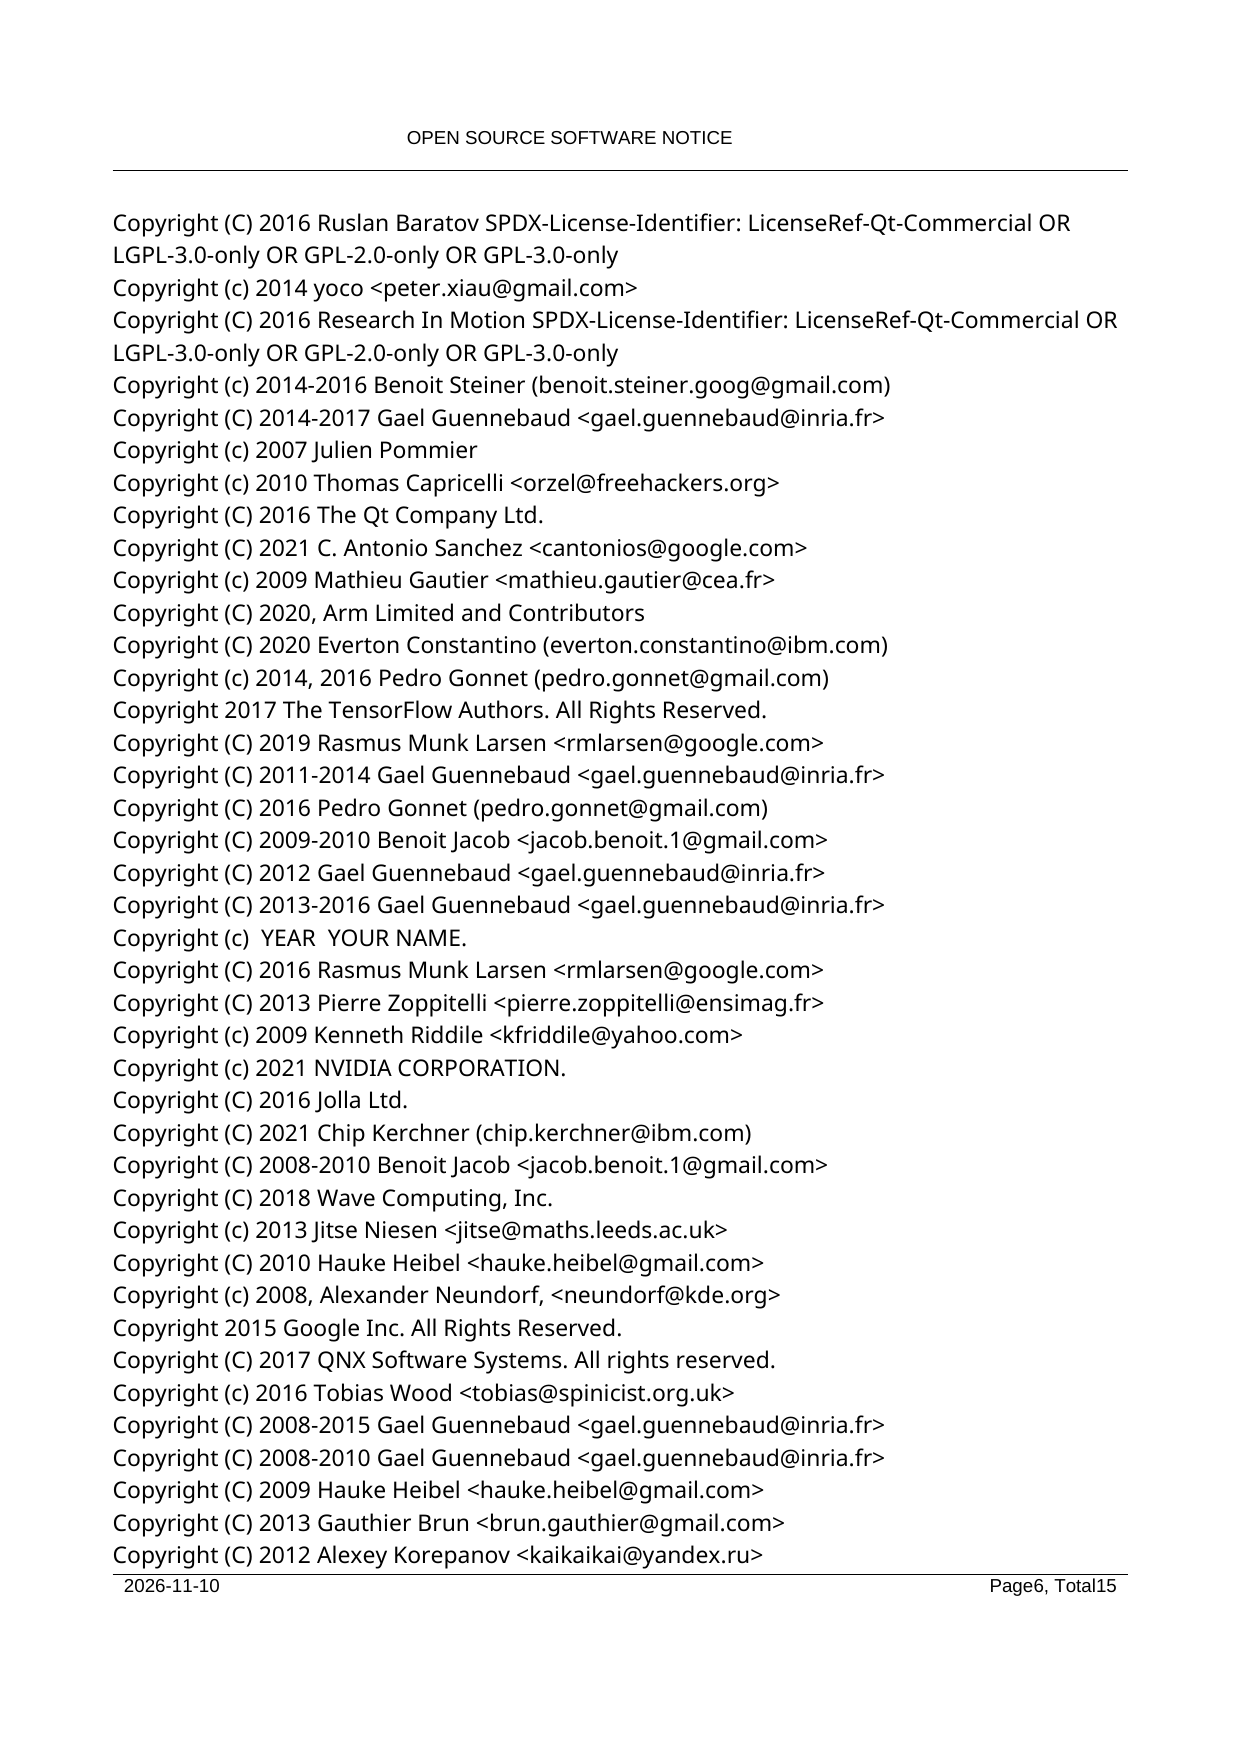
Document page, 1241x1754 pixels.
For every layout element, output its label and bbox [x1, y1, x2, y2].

text [112, 206, 1128, 1571]
